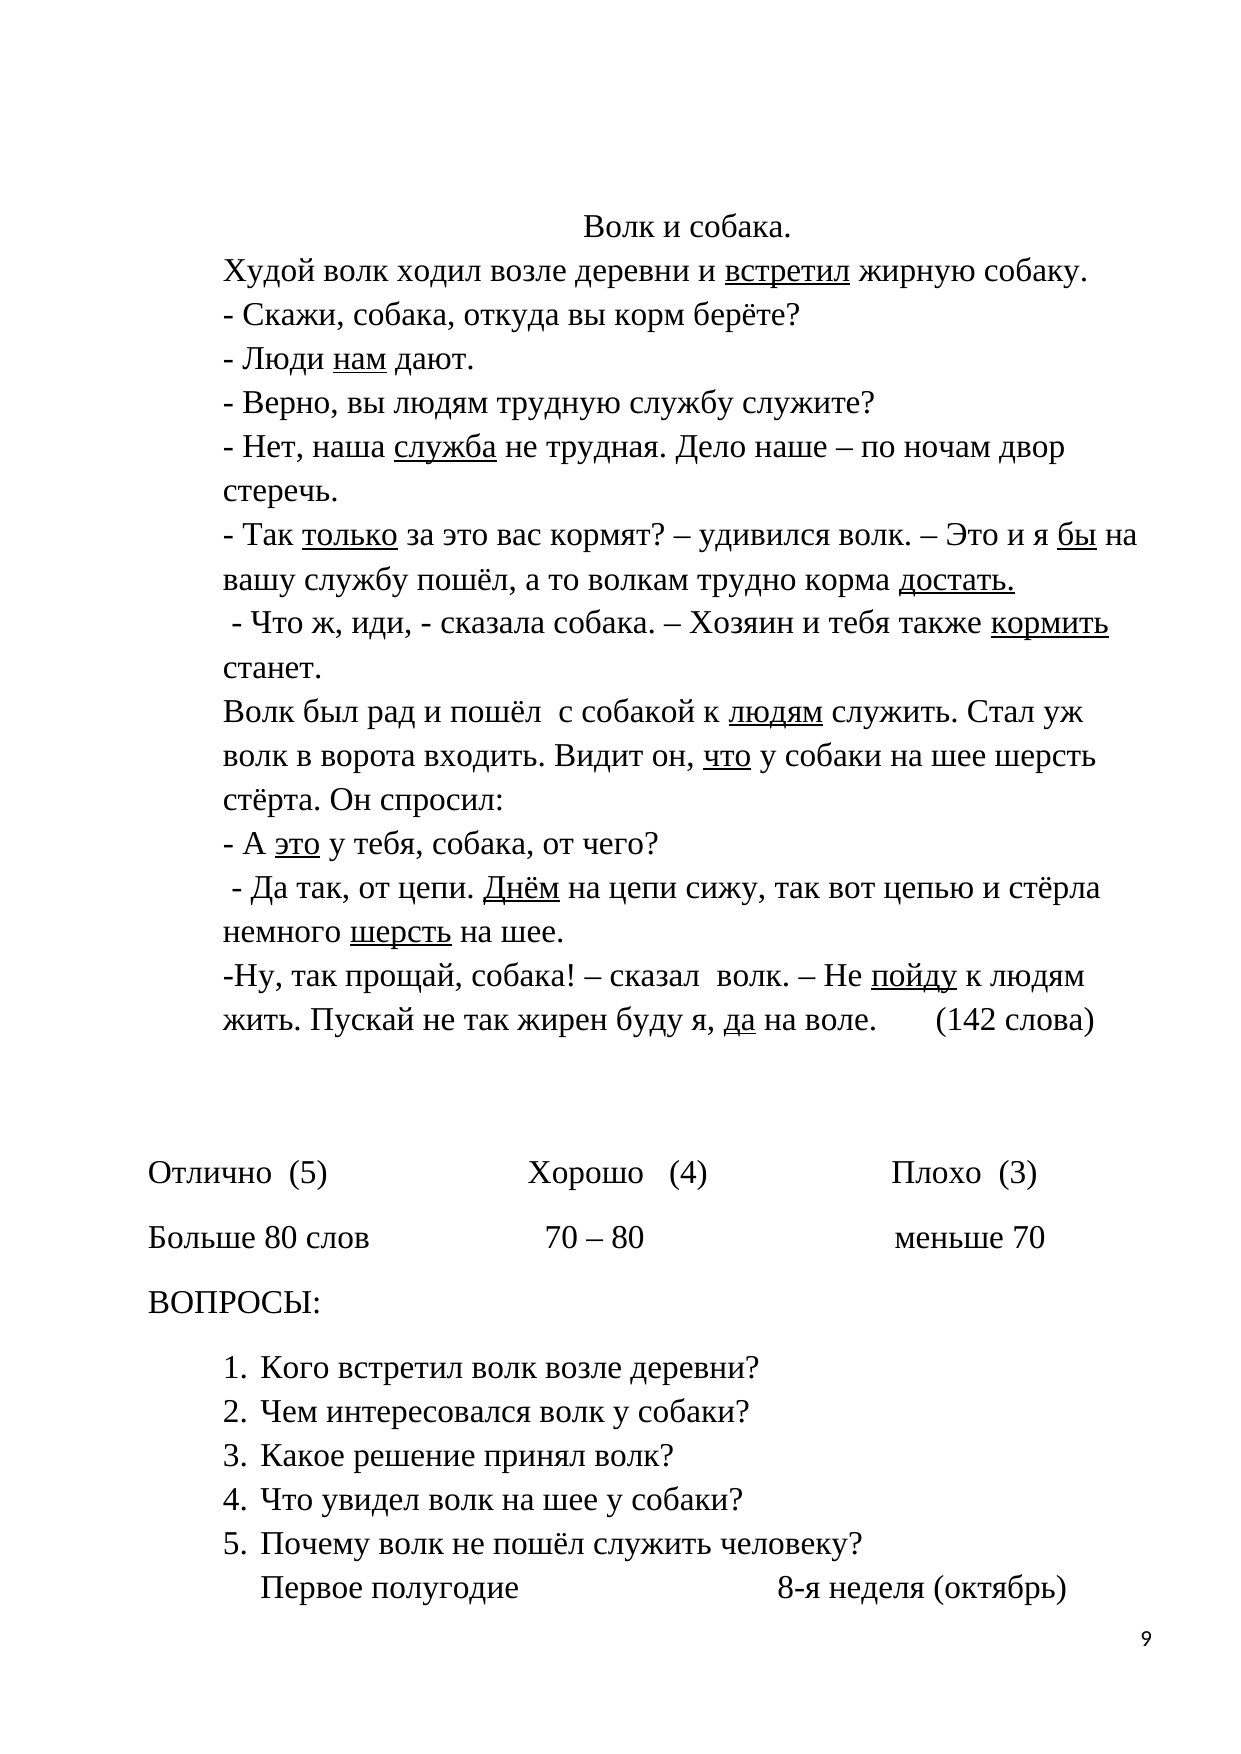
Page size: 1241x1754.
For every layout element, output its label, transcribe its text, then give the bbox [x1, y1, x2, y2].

list - Нет, наша служба не трудная. Дело наше – по ночам двор стеречь. [223, 427, 1152, 509]
list Волк и собака. [223, 206, 1152, 244]
list Худой волк ходил возле деревни и встретил жирную собаку. [223, 250, 1152, 289]
list Волк был рад и пошёл с собакой к людям служить. Стал уж волк в ворота входить. Видит он, что у собаки на шее шерсть стёрта. Он спросил: [223, 691, 1152, 817]
list Чем интересовался волк у собаки? [223, 1391, 1152, 1429]
text Отлично (5) Хорошо (4) Плохо (3) [148, 1152, 1152, 1191]
list - А это у тебя, собака, от чего? [223, 823, 1152, 861]
list Что увидел волк на шее у собаки? [223, 1479, 1152, 1518]
list - Верно, вы людям трудную службу служите? [223, 382, 1152, 421]
text Больше 80 слов 70 – 80 меньше 70 [148, 1217, 1152, 1256]
list Первое полугодие 8-я неделя (октябрь) [260, 1567, 1152, 1606]
list -Ну, так прощай, собака! – сказал волк. – Не пойду к людям жить. Пускай не так жирен буду я, да на воле. (142 слова) [223, 955, 1152, 1038]
list - Что ж, иди, - сказала собака. – Хозяин и тебя также кормить станет. [223, 603, 1152, 685]
list Почему волк не пошёл служить человеку? [223, 1523, 1152, 1562]
text ВОПРОСЫ: [148, 1282, 1152, 1321]
list - Скажи, собака, откуда вы корм берёте? [223, 294, 1152, 333]
list - Так только за это вас кормят? – удивился волк. – Это и я бы на вашу службу пошёл, а то волкам трудно корма достать. [223, 515, 1152, 597]
list Какое решение принял волк? [223, 1435, 1152, 1473]
list Кого встретил волк возле деревни? [223, 1347, 1152, 1385]
list - Люди нам дают. [223, 338, 1152, 377]
list - Да так, от цепи. Днём на цепи сижу, так вот цепью и стёрла немного шерсть на шее. [223, 867, 1152, 949]
